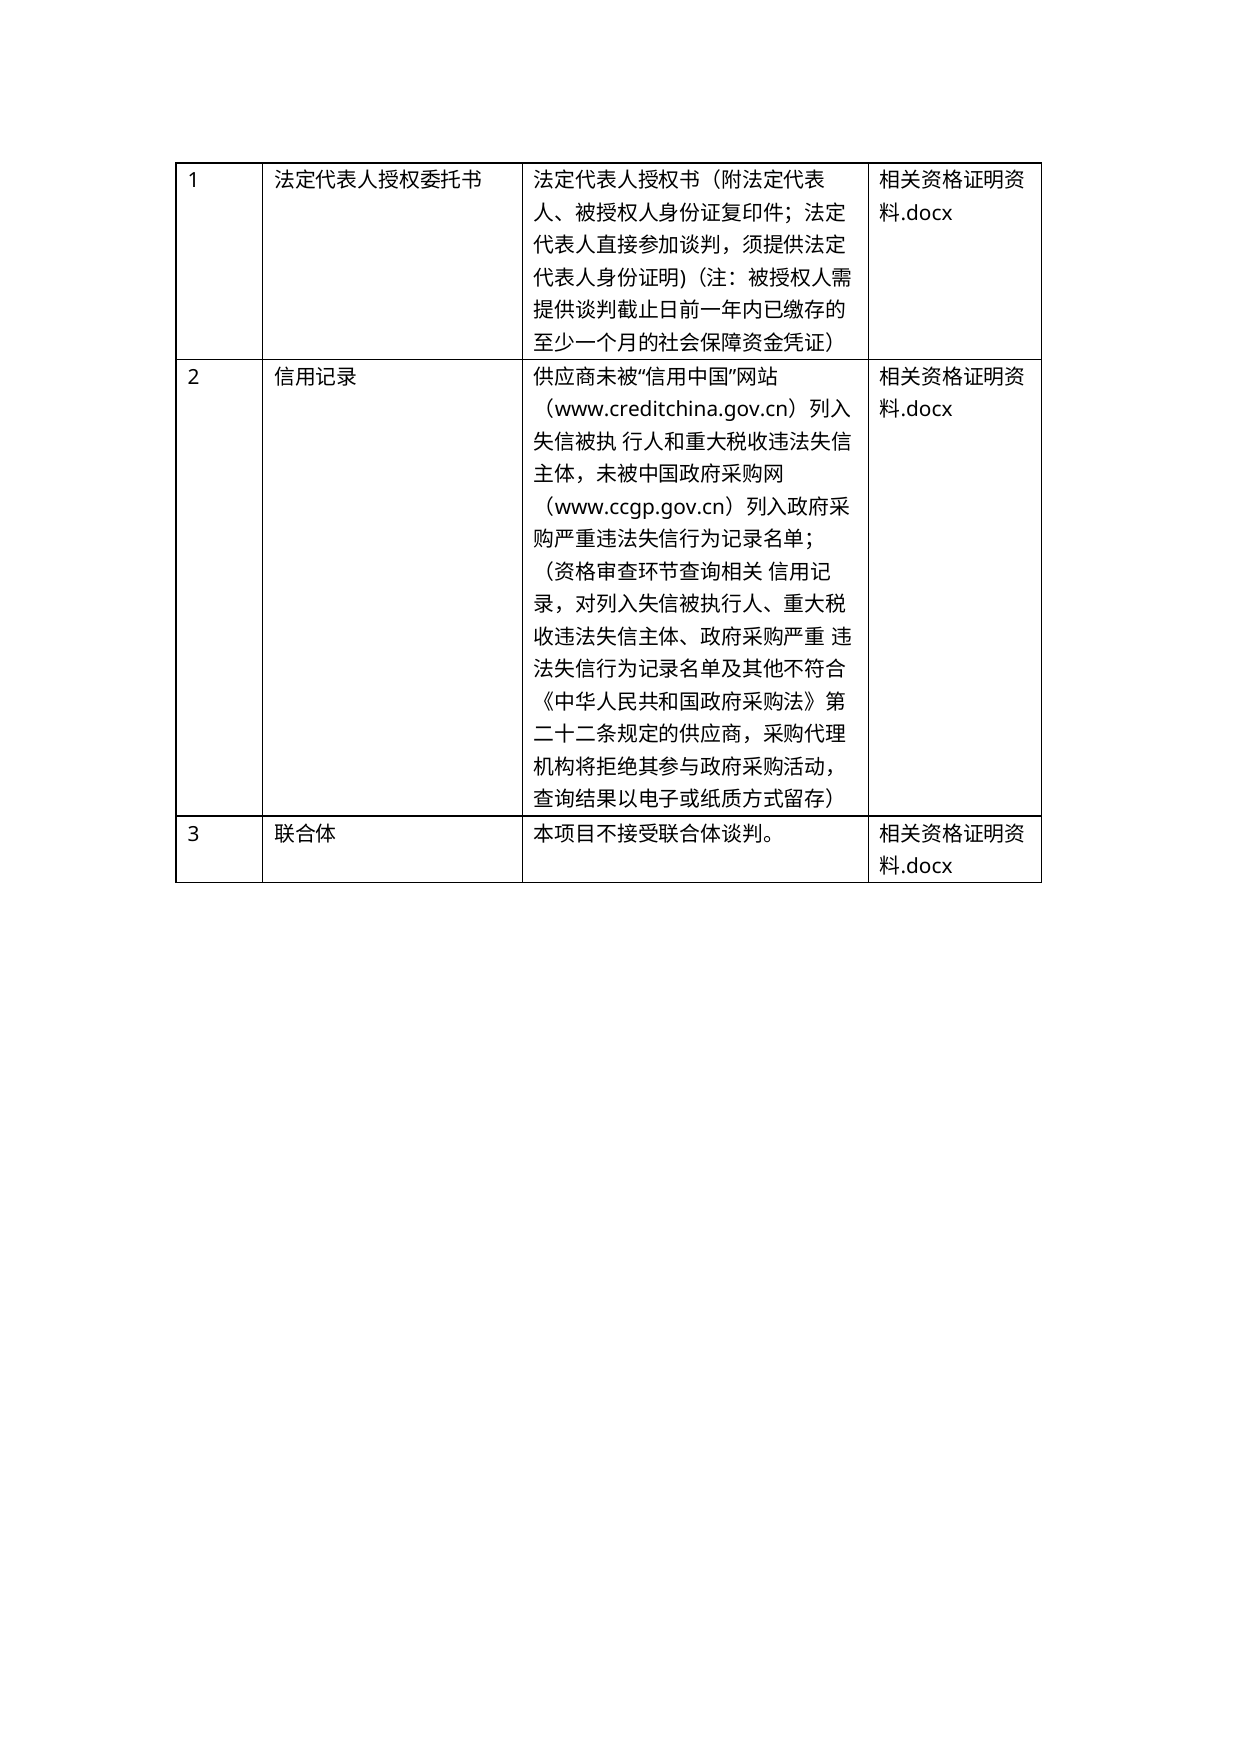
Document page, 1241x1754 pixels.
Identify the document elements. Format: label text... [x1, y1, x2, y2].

table_cell 法定代表人授权书（附法定代表人、被授权人身份证复印件；法定代表人直接参加谈判，须提供法定代表人身份证明)（注：被授权人需提供谈判截止日前一年内已缴存的至少一个月的社会保障资金凭证） [523, 164, 868, 358]
table_cell 相关资格证明资料.docx [869, 817, 1041, 882]
table_cell 本项目不接受联合体谈判。 [523, 817, 868, 882]
table_cell 3 [177, 817, 262, 882]
table_cell 供应商未被“信用中国”网站（www.creditchina.gov.cn）列入失信被执 行人和重大税收违法失信主体，未被中国政府采购网（www.ccgp.gov.cn）列入政府采购严重违法失信行为记录名单；（资格审查环节查询相关 信用记录，对列入失信被执行人、重大税收违法失信主体、政府采购严重 违法失信行为记录名单及其他不符合《中华人民共和国政府采购法》第二十二条规定的供应商，采购代理机构将拒绝其参与政府采购活动，查询结果以电子或纸质方式留存） [523, 360, 868, 815]
table_cell 联合体 [263, 817, 522, 882]
table_cell 2 [177, 360, 262, 815]
table_cell 1 [177, 164, 262, 358]
table_cell 相关资格证明资料.docx [869, 164, 1041, 358]
table_cell 信用记录 [263, 360, 522, 815]
table_cell 相关资格证明资料.docx [869, 360, 1041, 815]
table_cell 法定代表人授权委托书 [263, 164, 522, 358]
